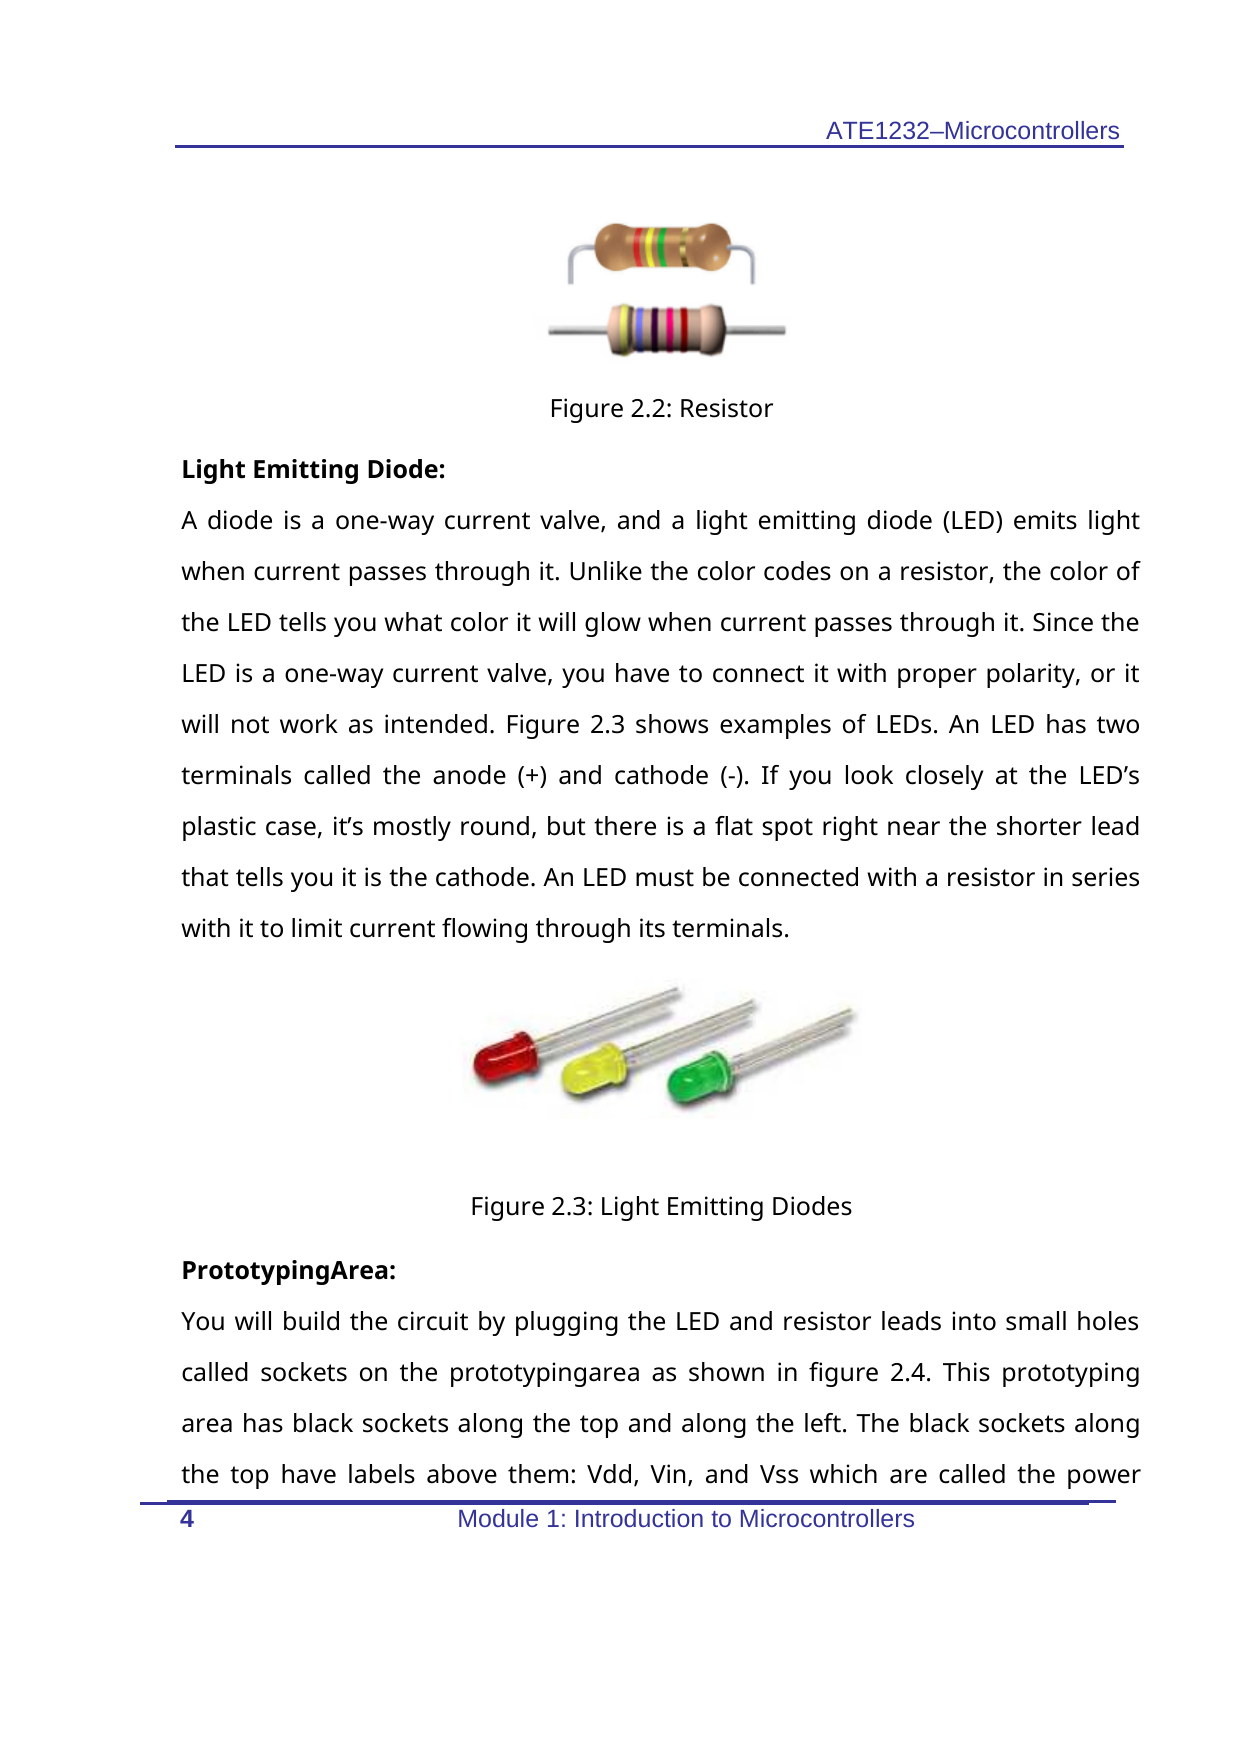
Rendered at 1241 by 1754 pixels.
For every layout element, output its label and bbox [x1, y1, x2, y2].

table_cell [180, 203, 1143, 439]
picture [457, 974, 866, 1119]
table_cell [180, 439, 1143, 1491]
